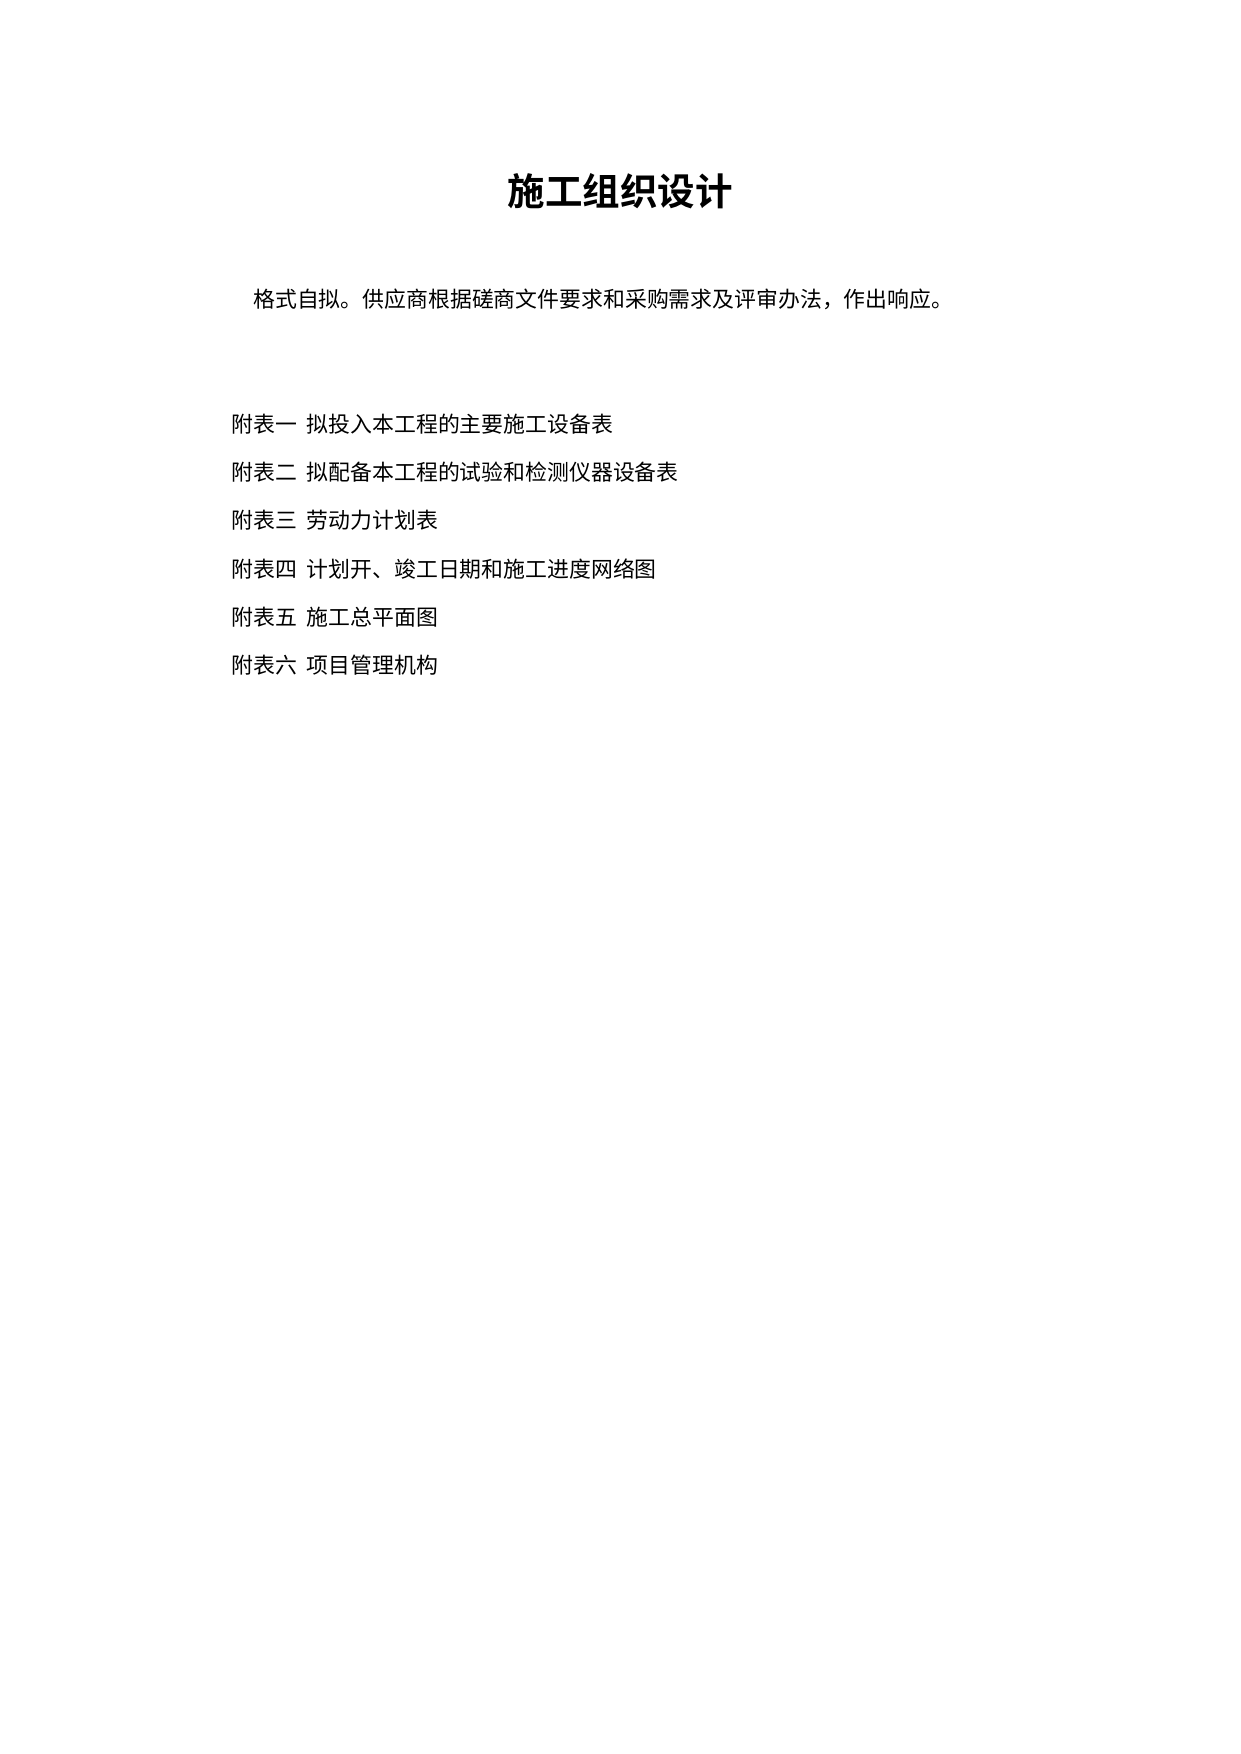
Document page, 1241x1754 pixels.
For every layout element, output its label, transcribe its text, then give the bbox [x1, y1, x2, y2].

text 附表三 劳动力计划表 [187, 503, 1053, 535]
text 附表五 施工总平面图 [187, 599, 1053, 632]
text 附表四 计划开、竣工日期和施工进度网络图 [187, 551, 1053, 584]
text 格式自拟。供应商根据磋商文件要求和采购需求及评审办法，作出响应。 [187, 281, 1053, 314]
text 附表一 拟投入本工程的主要施工设备表 [187, 406, 1053, 439]
subtitle 施工组织设计 [187, 162, 1053, 216]
text 附表六 项目管理机构 [187, 648, 1053, 680]
text 附表二 拟配备本工程的试验和检测仪器设备表 [187, 454, 1053, 487]
